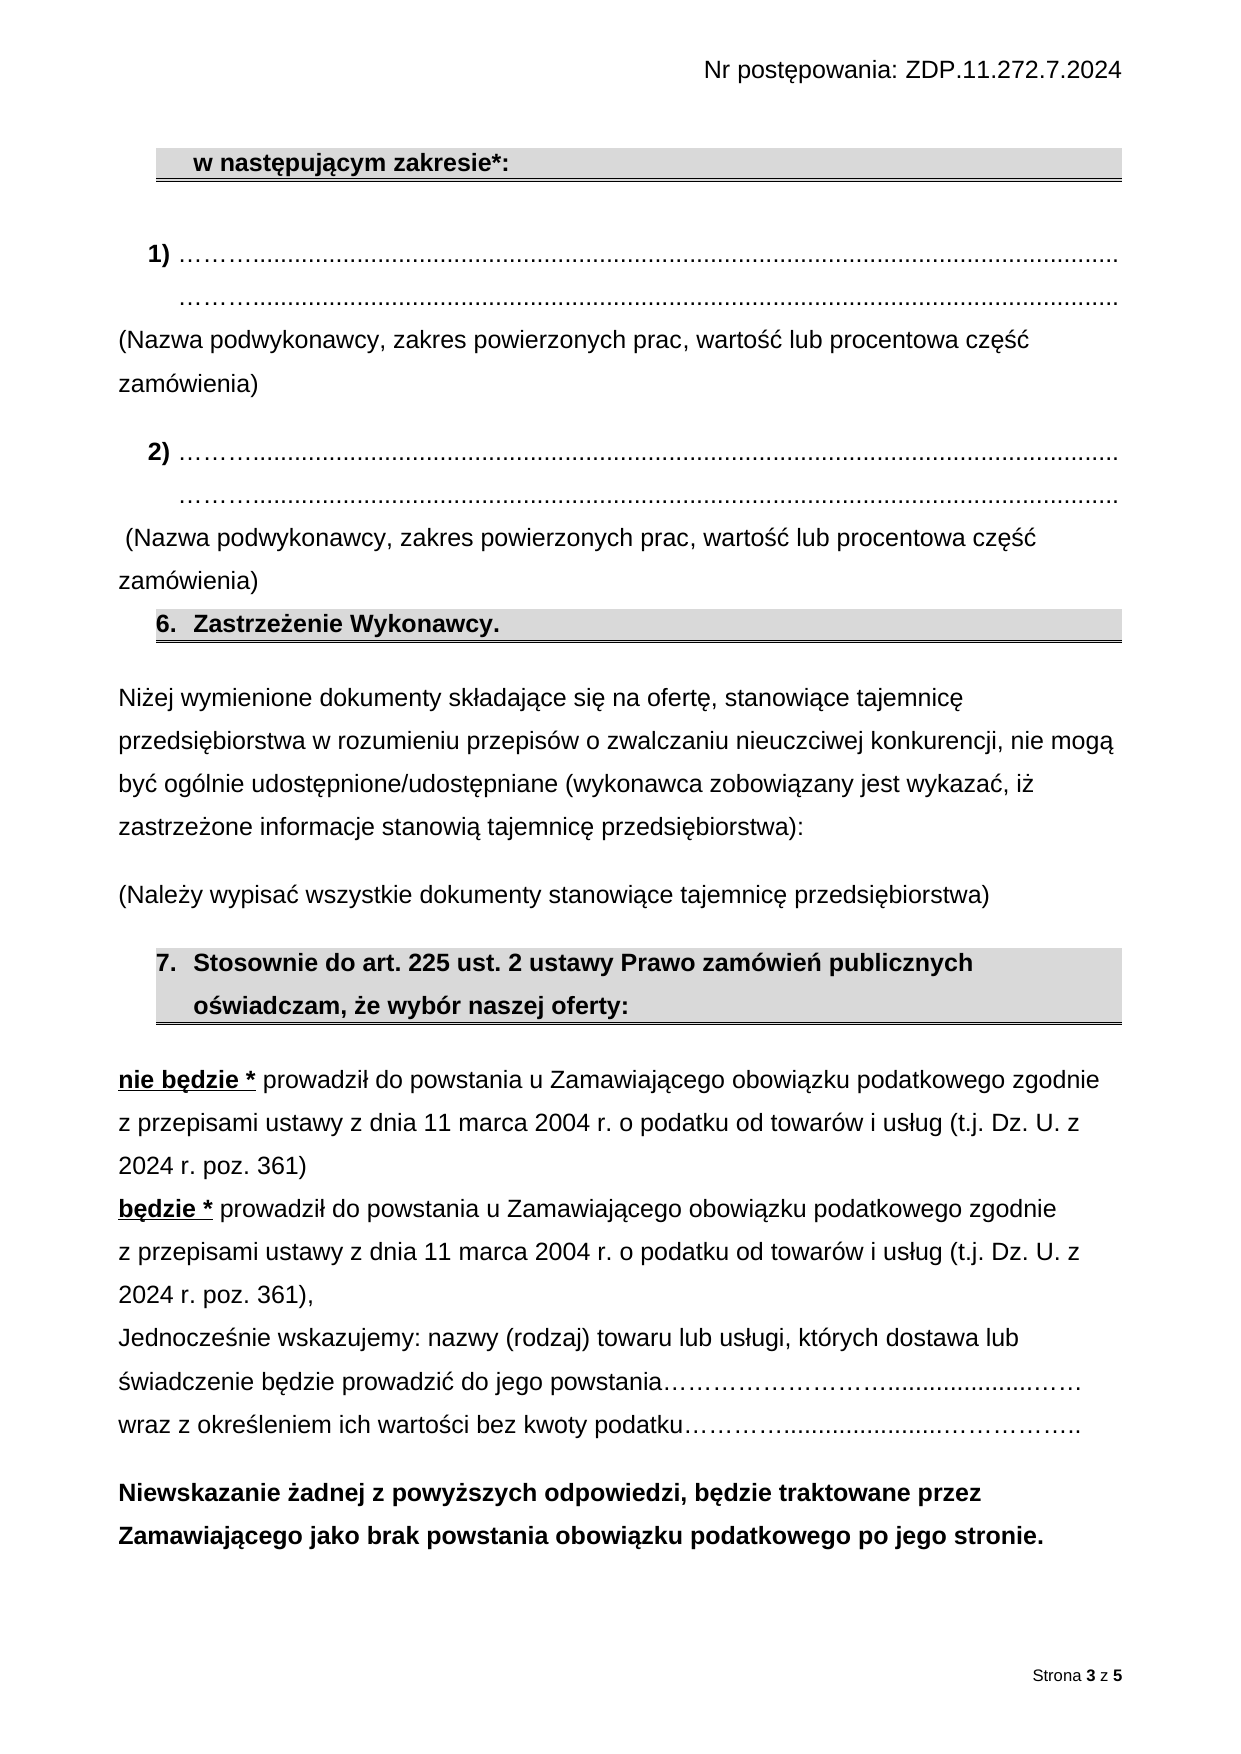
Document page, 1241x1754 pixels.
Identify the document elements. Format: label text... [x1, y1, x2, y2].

text Jednocześnie wskazujemy: nazwy (rodzaj) towaru lub usługi, których dostawa lub świadczenie będzie prowadzić do jego powstania……………………….....................…… [118, 1323, 1122, 1395]
list ………............................................................................................................................. [177, 480, 1122, 508]
text (Nazwa podwykonawcy, zakres powierzonych prac, wartość lub procentowa część zamówienia) [118, 523, 1122, 595]
text (Nazwa podwykonawcy, zakres powierzonych prac, wartość lub procentowa część zamówienia) [118, 325, 1122, 397]
list Zastrzeżenie Wykonawcy. [156, 609, 1122, 640]
text będzie * prowadził do powstania u Zamawiającego obowiązku podatkowego zgodnie z przepisami ustawy z dnia 11 marca 2004 r. o podatku od towarów i usług (t.j. Dz. U. z 2024 r. poz. 361), [118, 1194, 1122, 1309]
list ………............................................................................................................................. [148, 437, 1122, 465]
text (Należy wypisać wszystkie dokumenty stanowiące tajemnicę przedsiębiorstwa) [118, 880, 1122, 909]
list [156, 148, 1122, 178]
text Niewskazanie żadnej z powyższych odpowiedzi, będzie traktowane przez Zamawiającego jako brak powstania obowiązku podatkowego po jego stronie. [118, 1478, 1122, 1549]
text Niżej wymienione dokumenty składające się na ofertę, stanowiące tajemnicę przedsiębiorstwa w rozumieniu przepisów o zwalczaniu nieuczciwej konkurencji, nie mogą być ogólnie udostępnione/udostępniane (wykonawca zobowiązany jest wykazać, iż zastrzeżone informacje stanowią tajemnicę przedsiębiorstwa): [118, 682, 1122, 841]
list Stosownie do art. 225 ust. 2 ustawy Prawo zamówień publicznych oświadczam, że wybór naszej oferty: [156, 948, 1122, 1022]
text nie będzie * prowadził do powstania u Zamawiającego obowiązku podatkowego zgodnie z przepisami ustawy z dnia 11 marca 2004 r. o podatku od towarów i usług (t.j. Dz. U. z 2024 r. poz. 361) [118, 1064, 1122, 1179]
list ………............................................................................................................................. [148, 239, 1122, 268]
text wraz z określeniem ich wartości bez kwoty podatku………….......................…………….. [118, 1409, 1122, 1438]
list ………............................................................................................................................. [177, 282, 1122, 311]
